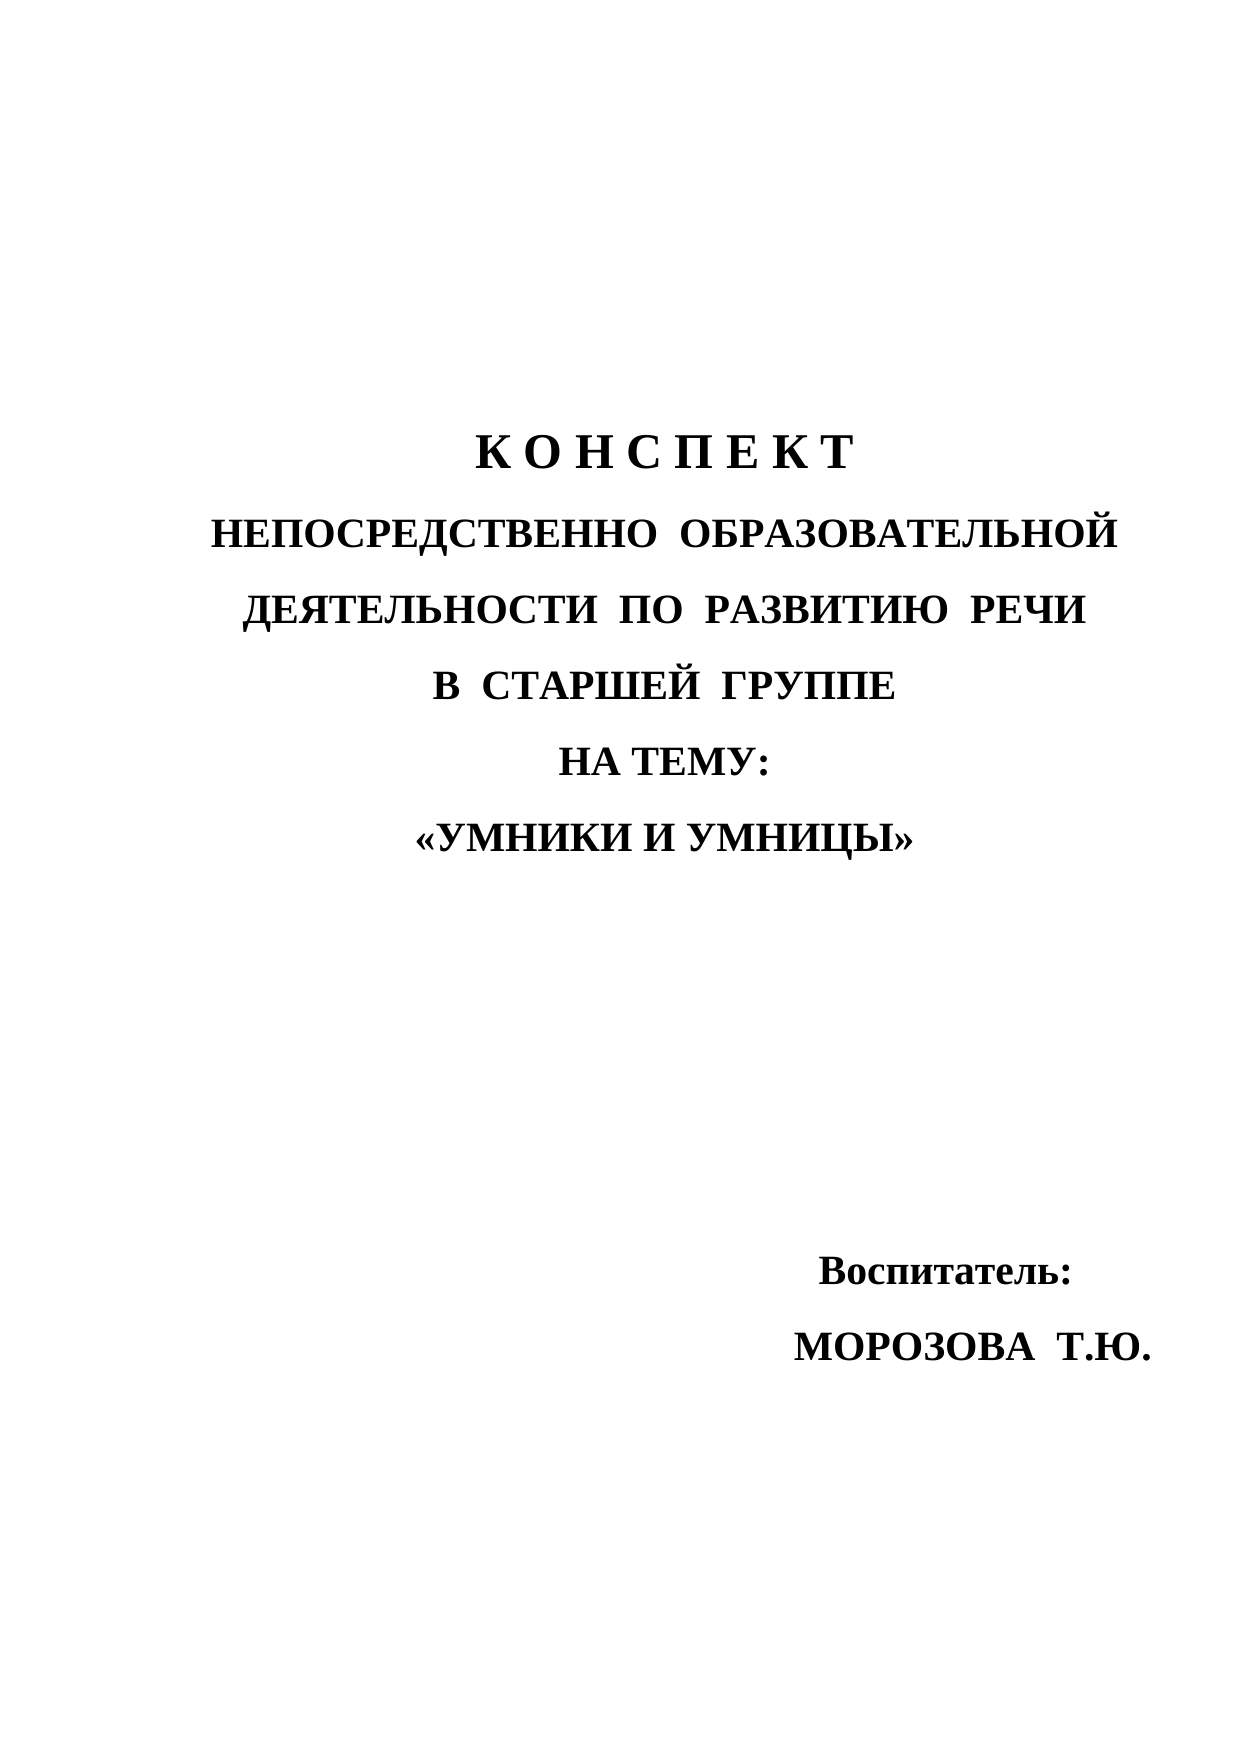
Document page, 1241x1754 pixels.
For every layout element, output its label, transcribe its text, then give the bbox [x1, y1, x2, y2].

text В СТАРШЕЙ ГРУППЕ [177, 661, 1152, 708]
text Воспитатель: [177, 1245, 1152, 1293]
text ДЕЯТЕЛЬНОСТИ ПО РАЗВИТИЮ РЕЧИ [177, 585, 1152, 633]
text «УМНИКИ И УМНИЦЫ» [177, 812, 1152, 860]
text К О Н С П Е К Т [177, 422, 1152, 479]
text МОРОЗОВА Т.Ю. [177, 1321, 1152, 1369]
text НА ТЕМУ: [177, 737, 1152, 784]
text НЕПОСРЕДСТВЕННО ОБРАЗОВАТЕЛЬНОЙ [177, 509, 1152, 557]
